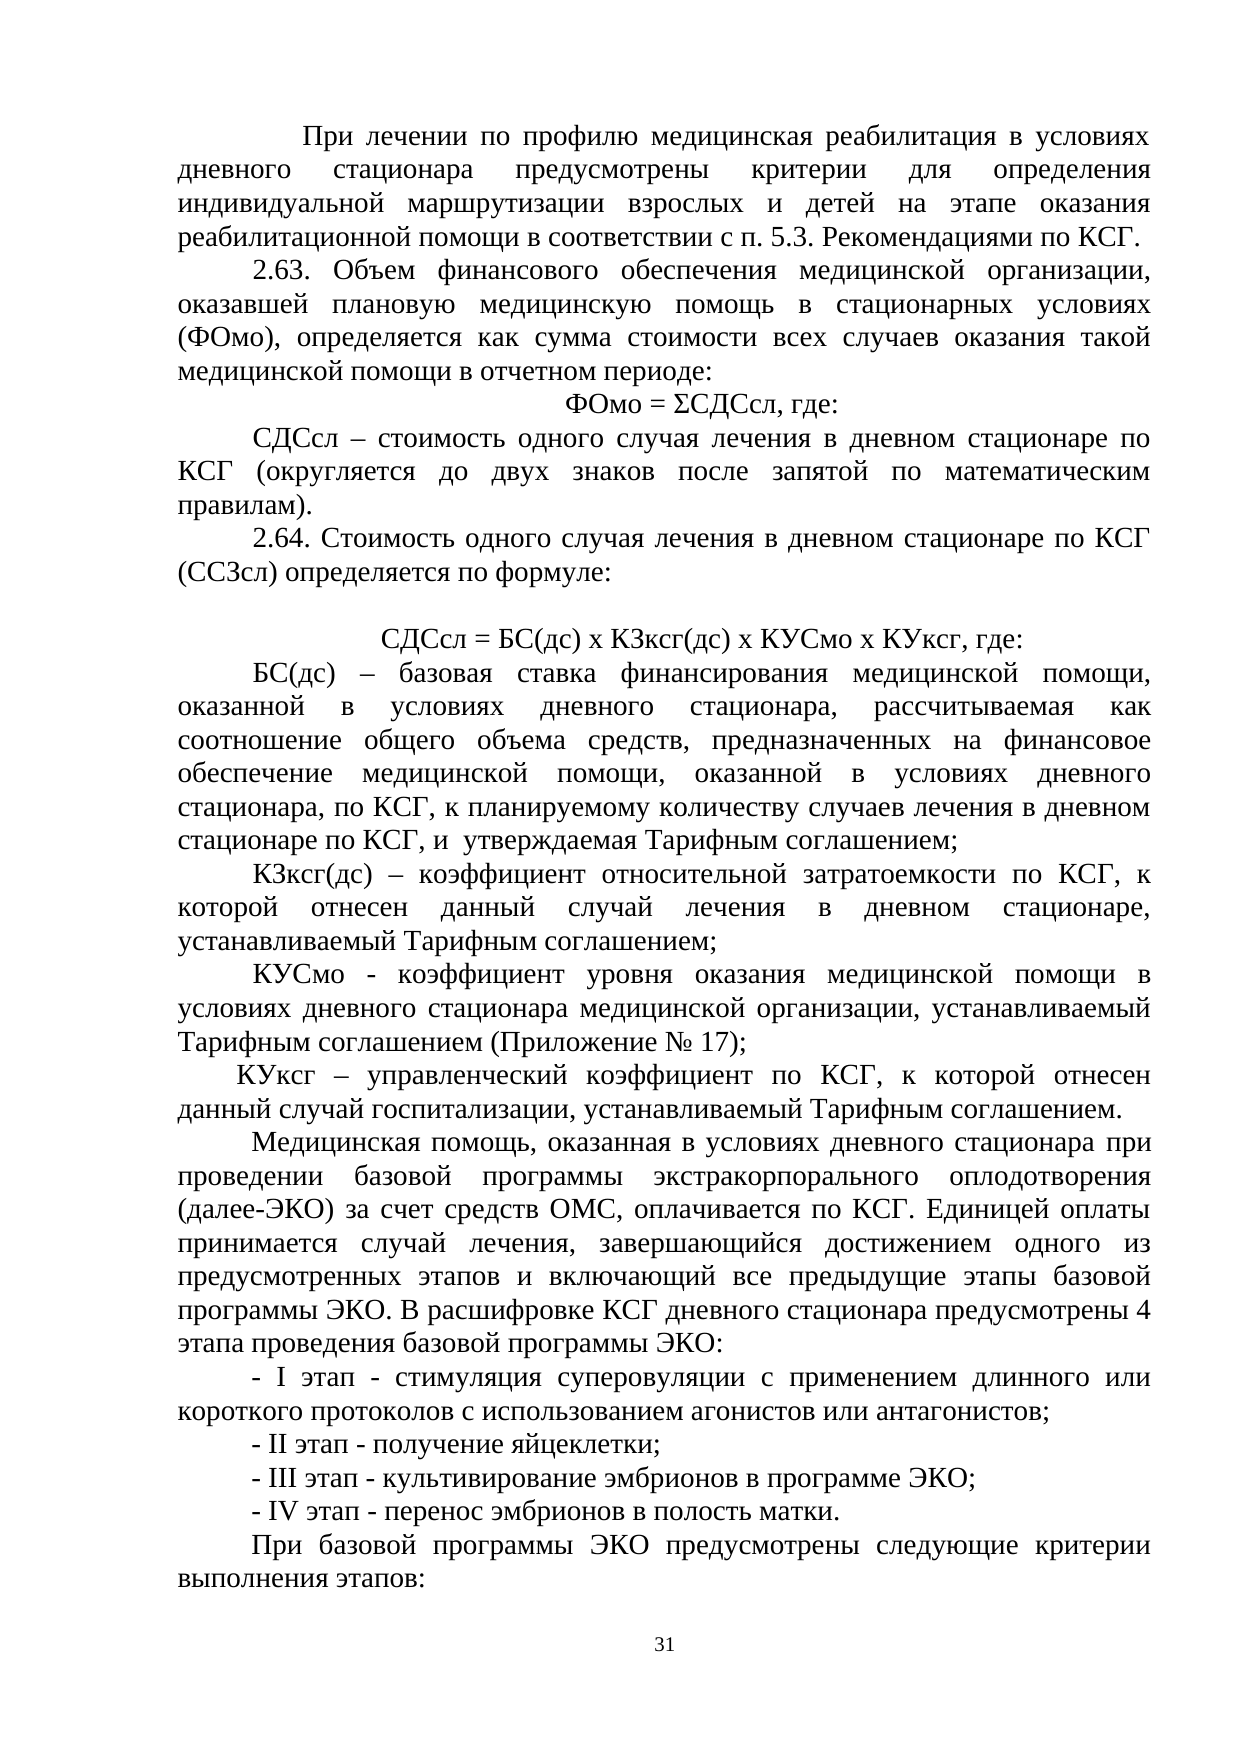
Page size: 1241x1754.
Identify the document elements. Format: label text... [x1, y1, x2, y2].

text При лечении по профилю медицинская реабилитация в условиях дневного стационара предусмотрены критерии для определения индивидуальной маршрутизации взрослых и детей на этапе оказания реабилитационной помощи в соответствии с п. 5.3. Рекомендациями по КСГ. [177, 118, 1152, 252]
text БС(дс) – базовая ставка финансирования медицинской помощи, оказанной в условиях дневного стационара, рассчитываемая как соотношение общего объема средств, предназначенных на финансовое обеспечение медицинской помощи, оказанной в условиях дневного стационара, по КСГ, к планируемому количеству случаев лечения в дневном стационаре по КСГ, и утверждаемая Тарифным соглашением; [177, 655, 1152, 856]
text 2.64. Стоимость одного случая лечения в дневном стационаре по КСГ (ССЗсл) определяется по формуле: [177, 521, 1152, 588]
text - IV этап - перенос эмбрионов в полость матки. [177, 1493, 1152, 1527]
text СДСсл = БС(дс) х КЗксг(дс) х КУСмо х КУксг, где: [177, 621, 1152, 655]
text - III этап - культивирование эмбрионов в программе ЭКО; [177, 1460, 1152, 1493]
text - II этап - получение яйцеклетки; [177, 1426, 1152, 1460]
text При базовой программы ЭКО предусмотрены следующие критерии выполнения этапов: [177, 1527, 1152, 1594]
text КЗксг(дс) – коэффициент относительной затратоемкости по КСГ, к которой отнесен данный случай лечения в дневном стационаре, устанавливаемый Тарифным соглашением; [177, 856, 1152, 957]
text ФОмо = ΣСДСсл, где: [177, 386, 1152, 420]
text КУксг – управленческий коэффициент по КСГ, к которой отнесен данный случай госпитализации, устанавливаемый Тарифным соглашением. [177, 1057, 1152, 1124]
text Медицинская помощь, оказанная в условиях дневного стационара при проведении базовой программы экстракорпорального оплодотворения (далее-ЭКО) за счет средств ОМС, оплачивается по КСГ. Единицей оплаты принимается случай лечения, завершающийся достижением одного из предусмотренных этапов и включающий все предыдущие этапы базовой программы ЭКО. В расшифровке КСГ дневного стационара предусмотрены 4 этапа проведения базовой программы ЭКО: [177, 1124, 1152, 1359]
text 2.63. Объем финансового обеспечения медицинской организации, оказавшей плановую медицинскую помощь в стационарных условиях (ФОмо), определяется как сумма стоимости всех случаев оказания такой медицинской помощи в отчетном периоде: [177, 252, 1152, 386]
text СДСсл – стоимость одного случая лечения в дневном стационаре по КСГ (округляется до двух знаков после запятой по математическим правилам). [177, 420, 1152, 521]
text - I этап - стимуляция суперовуляции с применением длинного или короткого протоколов с использованием агонистов или антагонистов; [177, 1359, 1152, 1426]
text КУСмо - коэффициент уровня оказания медицинской помощи в условиях дневного стационара медицинской организации, устанавливаемый Тарифным соглашением (Приложение № 17); [177, 957, 1152, 1057]
